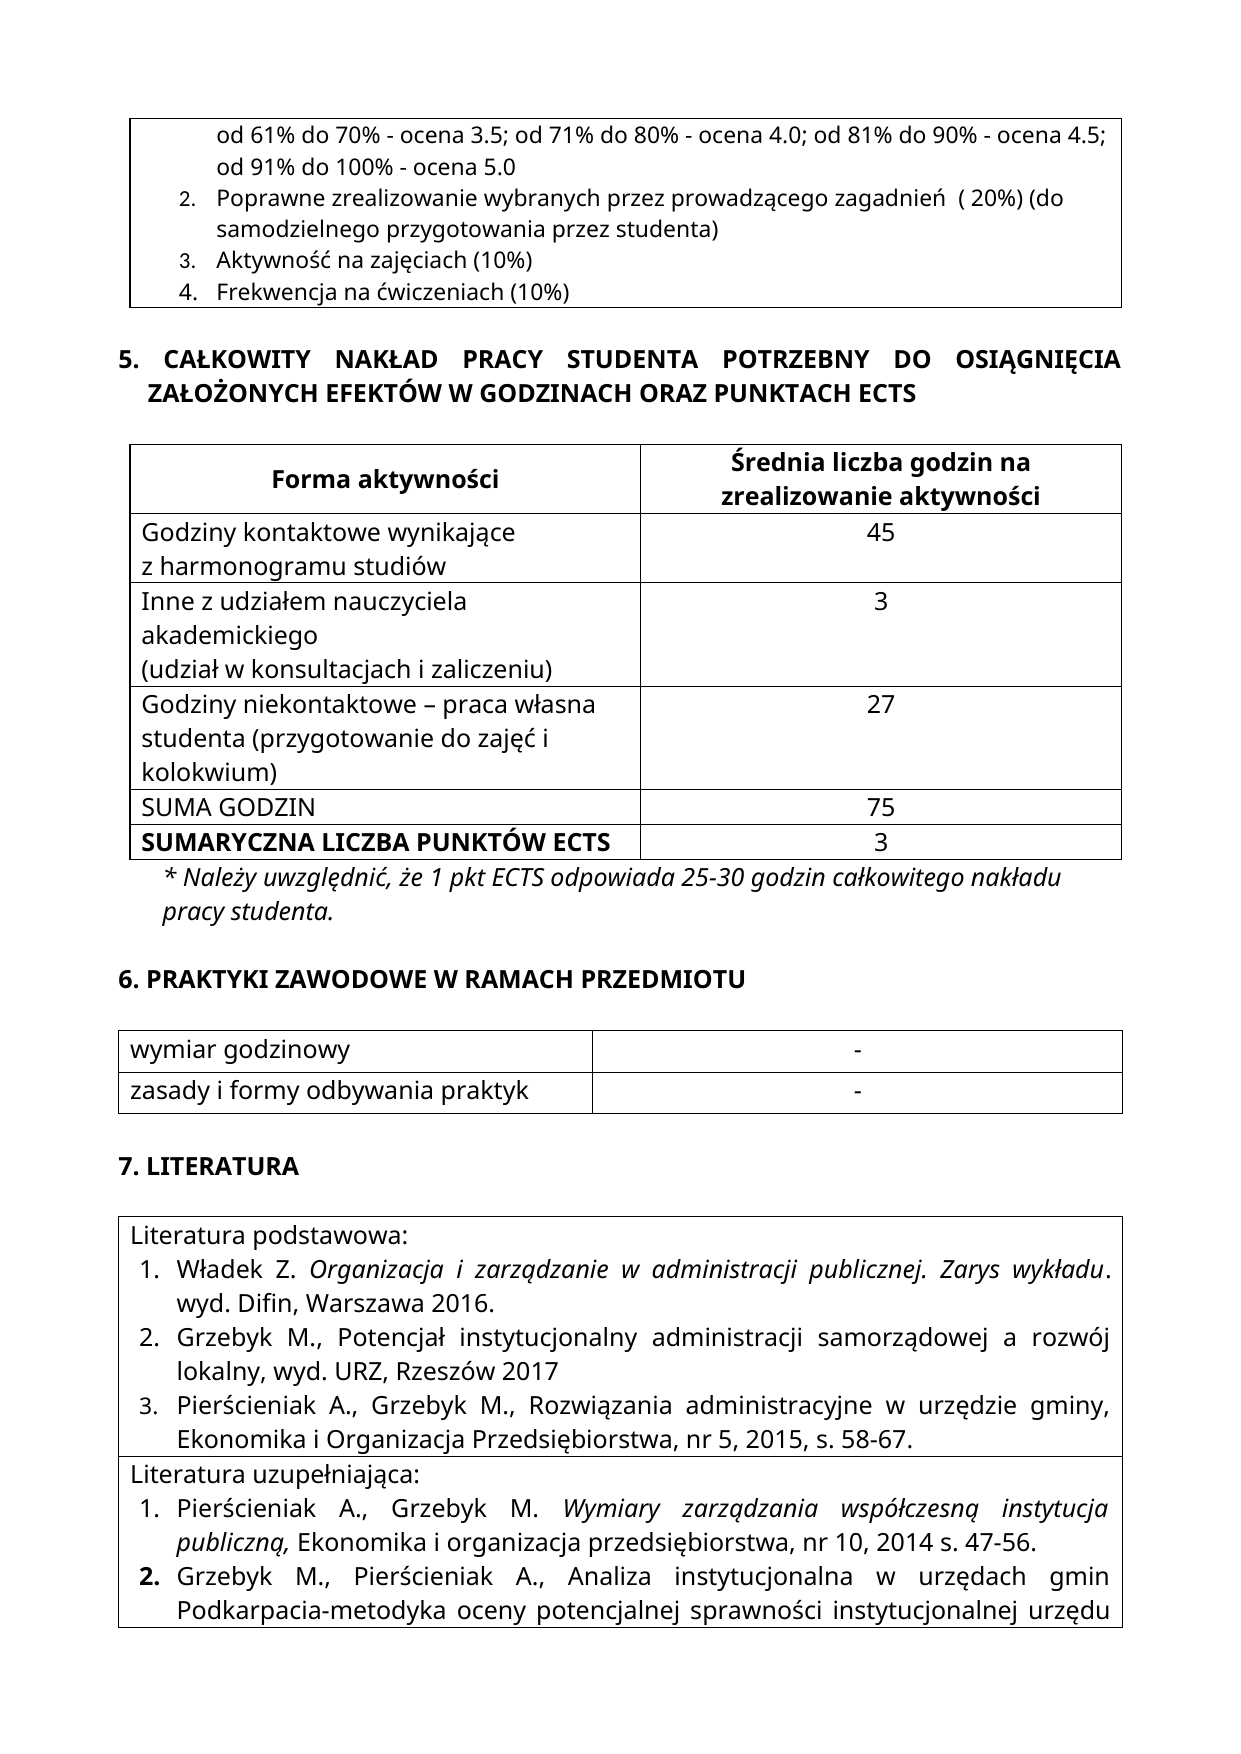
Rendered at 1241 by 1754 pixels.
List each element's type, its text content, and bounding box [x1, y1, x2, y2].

table_cell Inne z udziałem nauczyciela akademickiego (udział w konsultacjach i zaliczeniu) [131, 583, 640, 686]
table_header Forma aktywności [131, 445, 640, 513]
table_cell 45 [641, 514, 1121, 582]
table_cell SUMA GODZIN [131, 790, 640, 824]
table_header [131, 119, 1121, 307]
table_header Średnia liczba godzin na zrealizowanie aktywności [641, 445, 1121, 513]
table_cell 3 [641, 825, 1121, 859]
table_cell Godziny niekontaktowe – praca własna studenta (przygotowanie do zajęć i kolokwium) [131, 687, 640, 789]
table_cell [119, 1457, 1122, 1627]
table_cell 27 [641, 687, 1121, 789]
text * Należy uwzględnić, że 1 pkt ECTS odpowiada 25-30 godzin całkowitego nakładu pracy studenta. [162, 860, 1122, 928]
table_header - [593, 1031, 1122, 1072]
table_cell 3 [641, 583, 1121, 686]
text 7. LITERATURA [118, 1148, 1122, 1182]
table_cell Godziny kontaktowe wynikające z harmonogramu studiów [131, 514, 640, 582]
table_cell 75 [641, 790, 1121, 824]
table_cell SUMARYCZNA LICZBA PUNKTÓW ECTS [131, 825, 640, 859]
text 5. CAŁKOWITY NAKŁAD PRACY STUDENTA POTRZEBNY DO OSIĄGNIĘCIA ZAŁOŻONYCH EFEKTÓW W GODZINACH ORAZ PUNKTACH ECTS [118, 342, 1122, 410]
text 6. PRAKTYKI ZAWODOWE W RAMACH PRZEDMIOTU [118, 962, 1122, 996]
table_header wymiar godzinowy [119, 1031, 592, 1072]
table_cell - [593, 1073, 1122, 1113]
table_cell zasady i formy odbywania praktyk [119, 1073, 592, 1113]
table_header Literatura podstawowa: Władek Z. Organizacja i zarządzanie w administracji publicznej. Zarys wykładu. wyd. Difin, Warszawa 2016. Grzebyk M., Potencjał instytucjonalny administracji samorządowej a rozwój lokalny, wyd. URZ, Rzeszów 2017 Pierścieniak A., Grzebyk M., Rozwiązania administracyjne w urzędzie gminy, Ekonomika i Organizacja Przedsiębiorstwa, nr 5, 2015, s. 58-67. [119, 1217, 1122, 1456]
